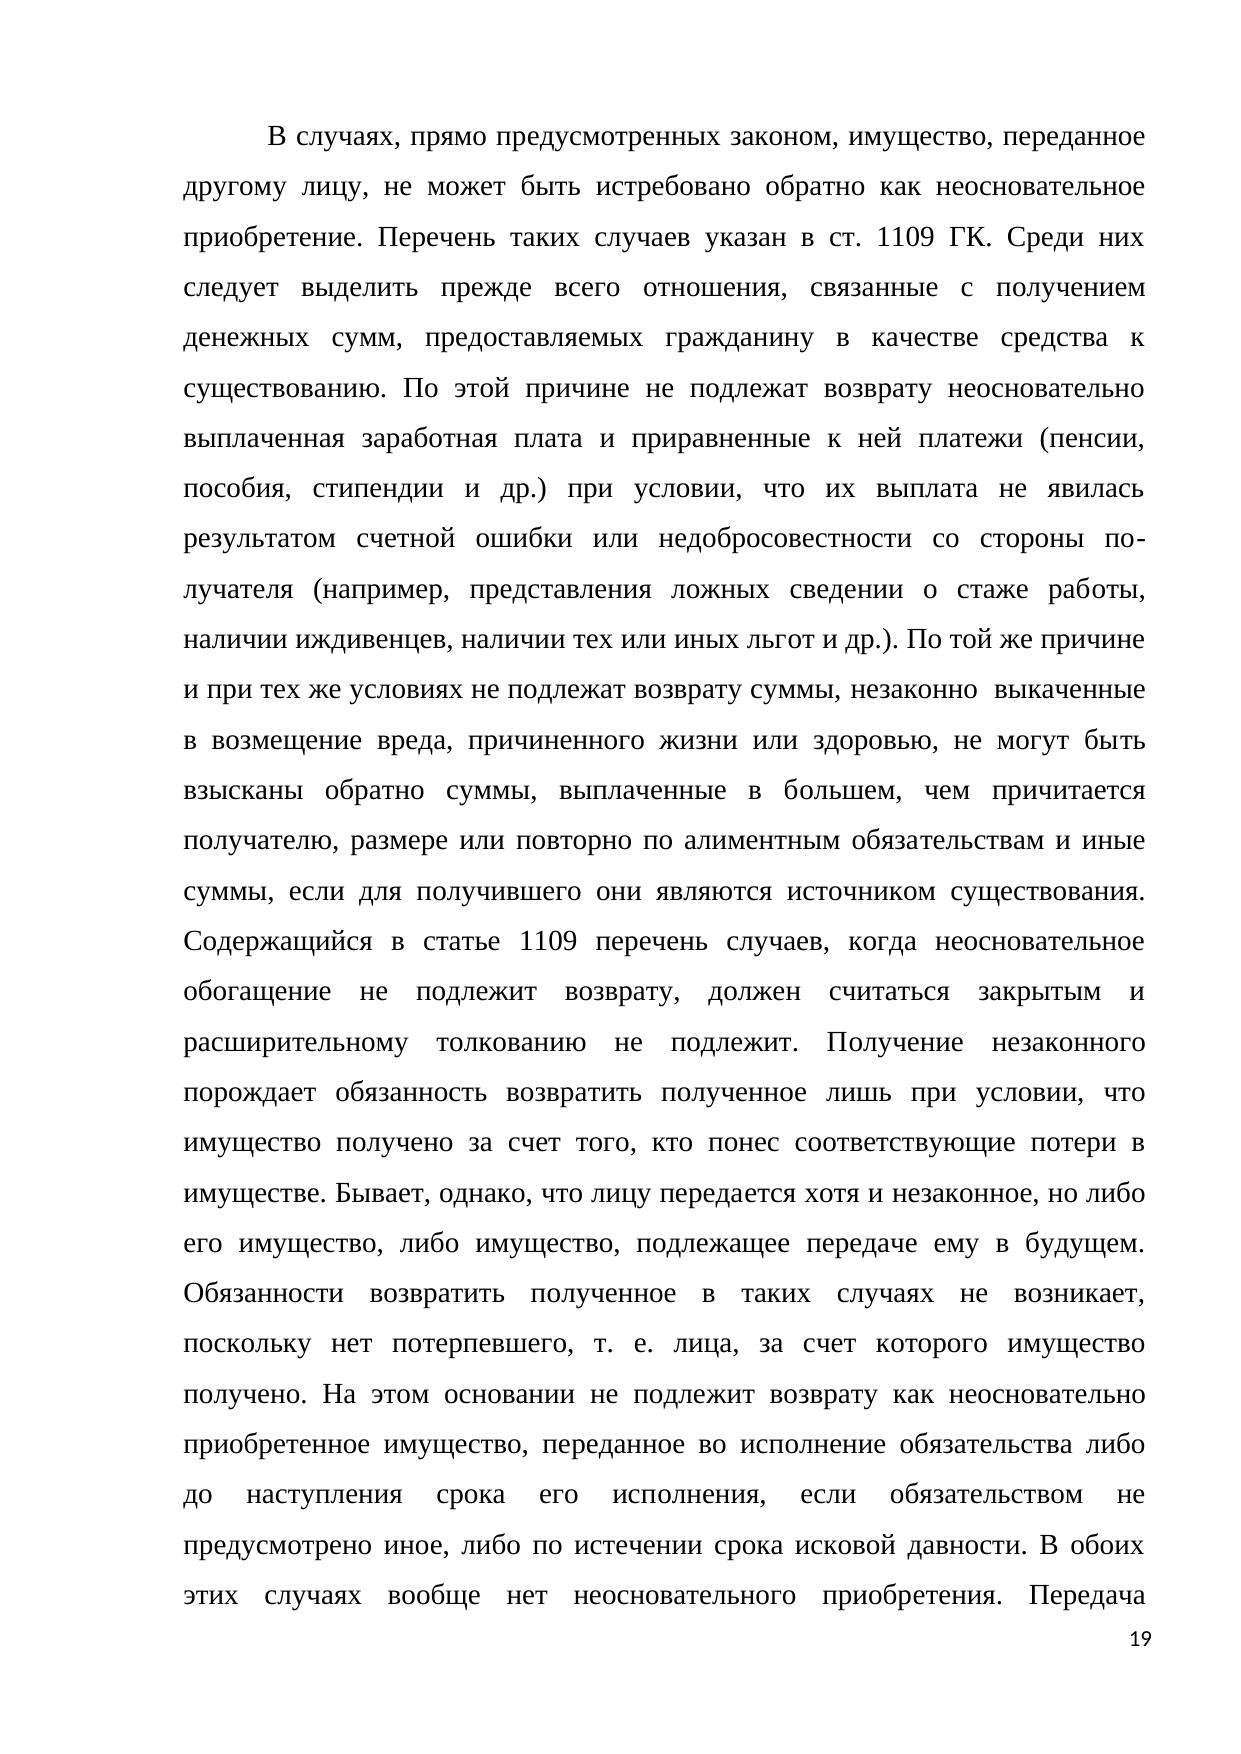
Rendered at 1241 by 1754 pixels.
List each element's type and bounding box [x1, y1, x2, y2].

text [183, 118, 1146, 1611]
